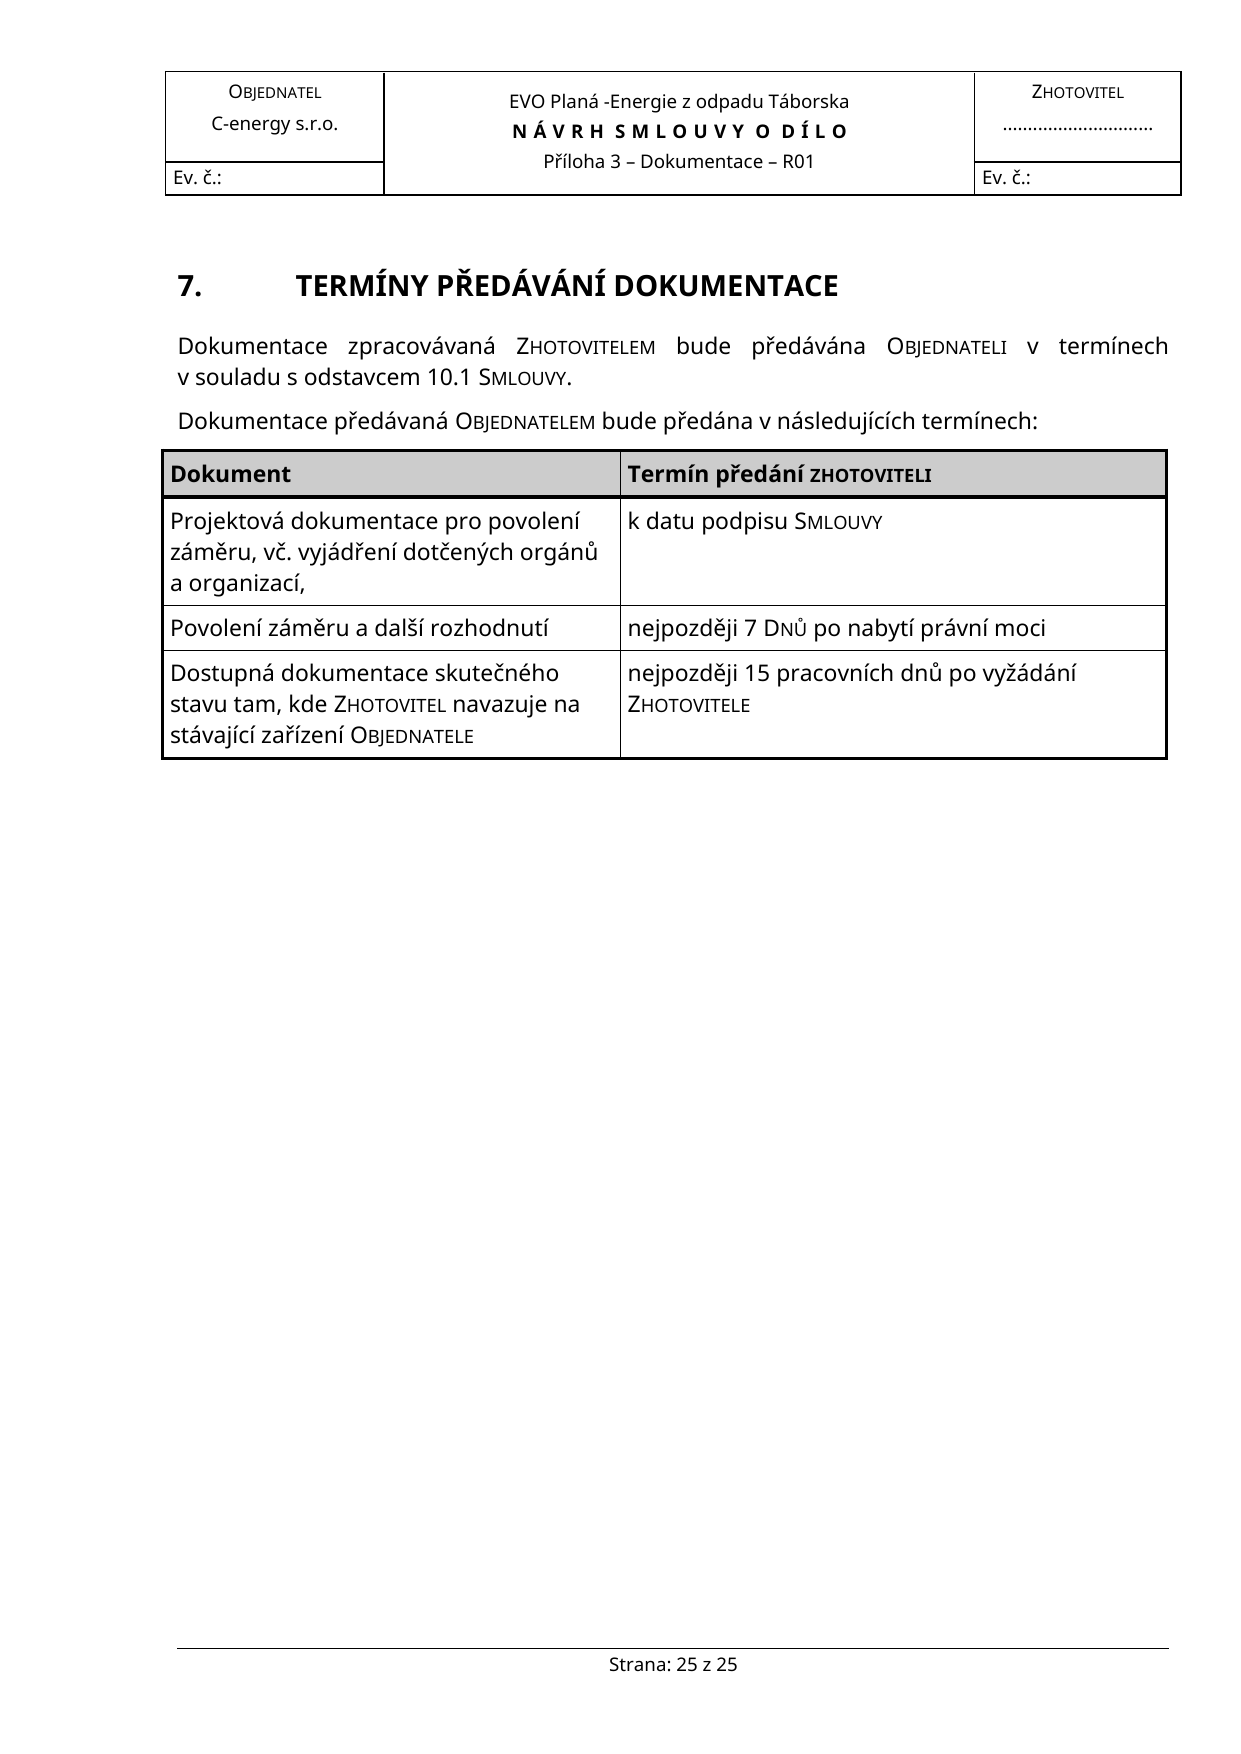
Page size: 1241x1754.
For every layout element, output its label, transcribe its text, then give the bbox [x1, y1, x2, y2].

table_cell nejpozději 15 pracovních dnů po vyžádání Zhotovitele [621, 651, 1165, 757]
table_cell Projektová dokumentace pro povolení záměru, vč. vyjádření dotčených orgánů a organizací, [164, 499, 620, 605]
table_header Termín předání zhotoviteli [621, 452, 1165, 495]
table_cell Povolení záměru a další rozhodnutí [164, 606, 620, 649]
table_cell nejpozději 7 Dnů po nabytí právní moci [621, 606, 1165, 649]
text Dokumentace zpracovávaná Zhotovitelem bude předávána Objednateli v termínech v souladu s odstavcem 10.1 Smlouvy. [177, 330, 1169, 392]
table_cell Dostupná dokumentace skutečného stavu tam, kde Zhotovitel navazuje na stávající zařízení Objednatele [164, 651, 620, 757]
table_cell k datu podpisu Smlouvy [621, 499, 1165, 605]
text Dokumentace předávaná Objednatelem bude předána v následujících termínech: [177, 405, 1169, 436]
subtitle TERMÍNY předávání dokumentace [177, 265, 1169, 305]
table_header Dokument [164, 452, 620, 495]
